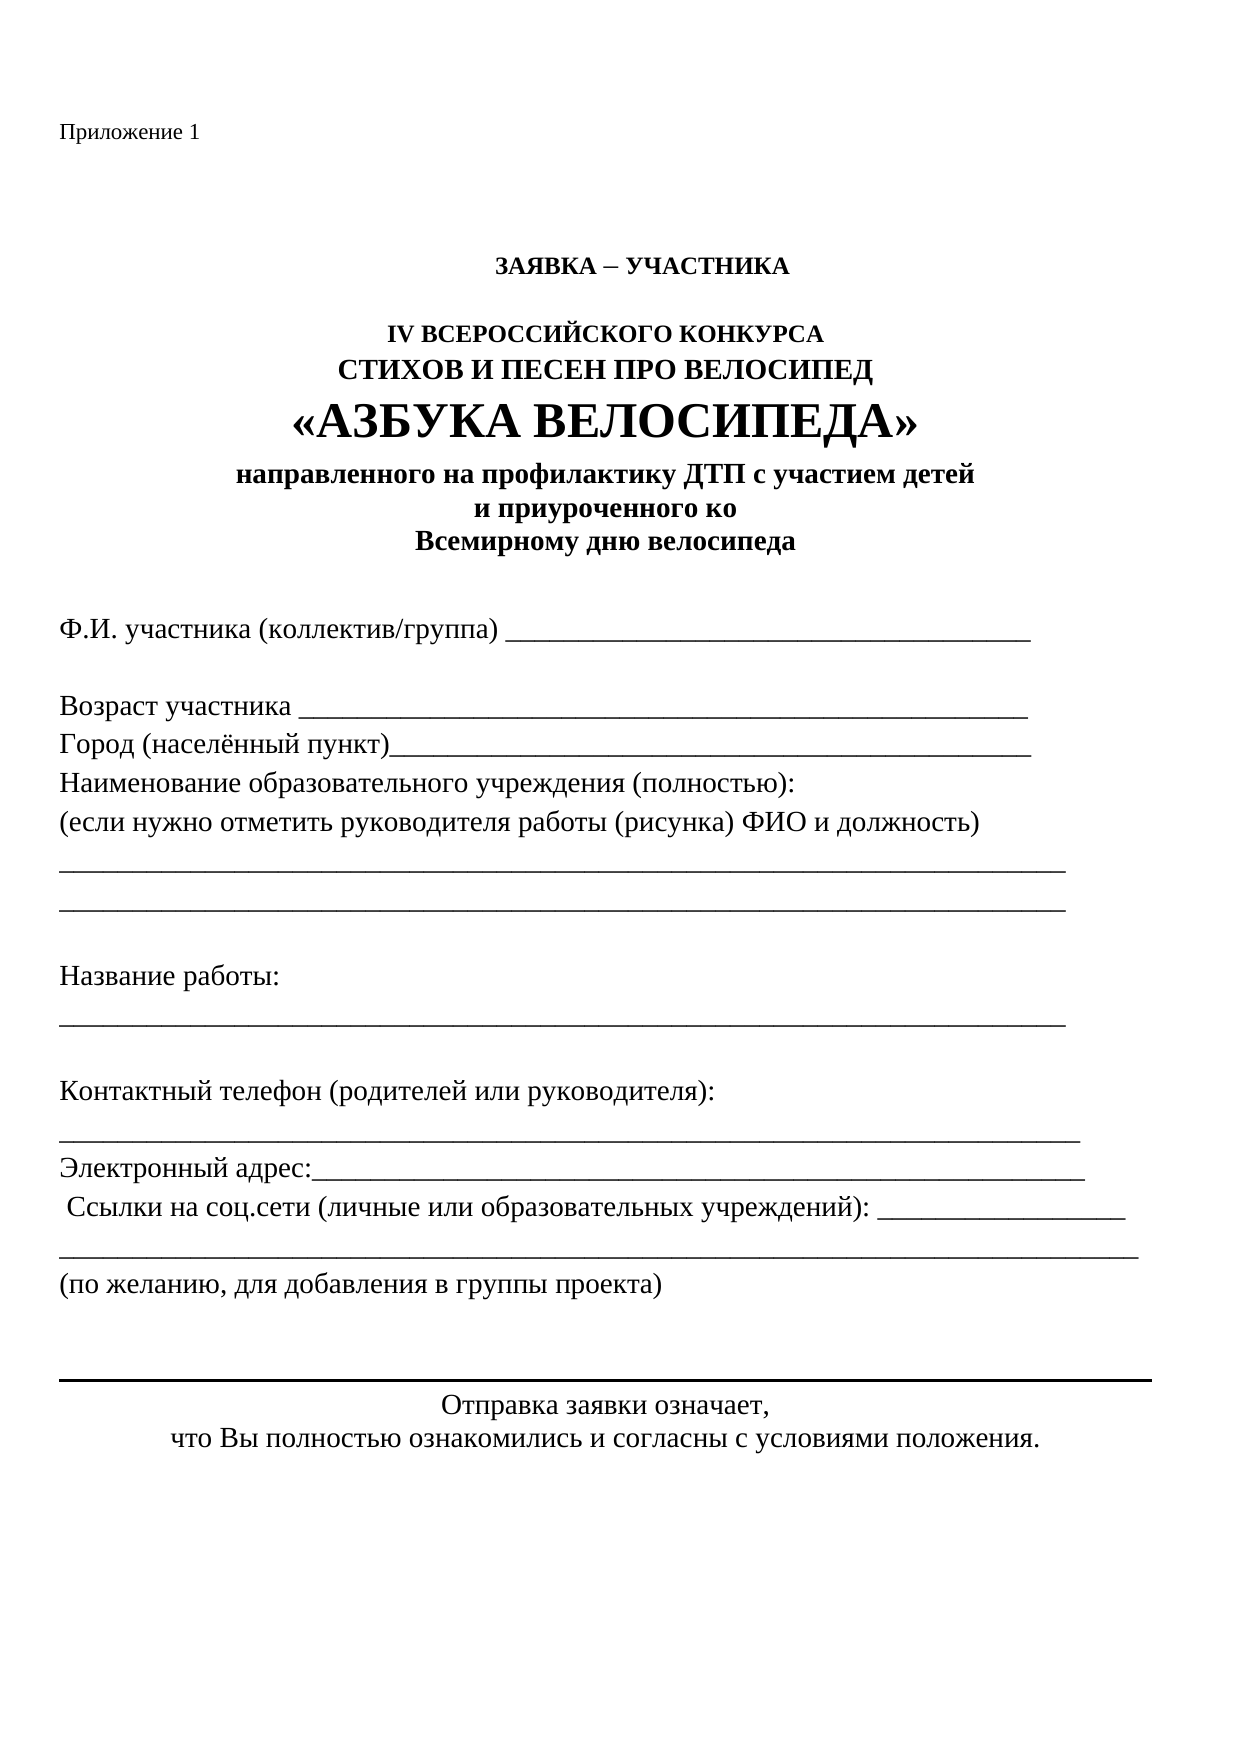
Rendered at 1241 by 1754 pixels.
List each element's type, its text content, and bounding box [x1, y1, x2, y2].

text Название работы: _____________________________________________________________________ [59, 958, 1152, 1030]
text Ф.И. участника (коллектив/группа) ____________________________________ [59, 611, 1152, 644]
text _____________________________________________________________________ [59, 881, 1152, 914]
text __________________________________________________________________________ [59, 1228, 1152, 1261]
text Электронный адрес:_____________________________________________________ [59, 1151, 1152, 1184]
text Ссылки на соц.сети (личные или образовательных учреждений): _________________ [59, 1189, 1152, 1223]
text «АЗБУКА ВЕЛОСИПЕДА» [59, 390, 1152, 448]
text (по желанию, для добавления в группы проекта) [59, 1266, 1152, 1300]
text Наименование образовательного учреждения (полностью): [59, 765, 1152, 799]
text ЗАЯВКА – УЧАСТНИКА [59, 247, 1152, 281]
text Всемирному дню велосипеда [59, 523, 1152, 557]
text (если нужно отметить руководителя работы (рисунка) ФИО и должность) [59, 804, 1152, 837]
text что Вы полностью ознакомились и согласны с условиями положения. [59, 1421, 1152, 1454]
text IV ВСЕРОССИЙСКОГО КОНКУРСА [59, 319, 1152, 348]
text направленного на профилактику ДТП с участием детей [59, 456, 1152, 490]
text Контактный телефон (родителей или руководителя): ______________________________________________________________________ [59, 1073, 1152, 1146]
text Город (населённый пункт)____________________________________________ [59, 727, 1152, 760]
text Отправка заявки означает, [59, 1387, 1152, 1421]
text Возраст участника __________________________________________________ [59, 688, 1152, 722]
text и приуроченного ко [59, 490, 1152, 523]
text _____________________________________________________________________ [59, 842, 1152, 876]
text СТИХОВ И ПЕСЕН ПРО ВЕЛОСИПЕД [59, 352, 1152, 385]
text Приложение 1 [59, 118, 1152, 144]
